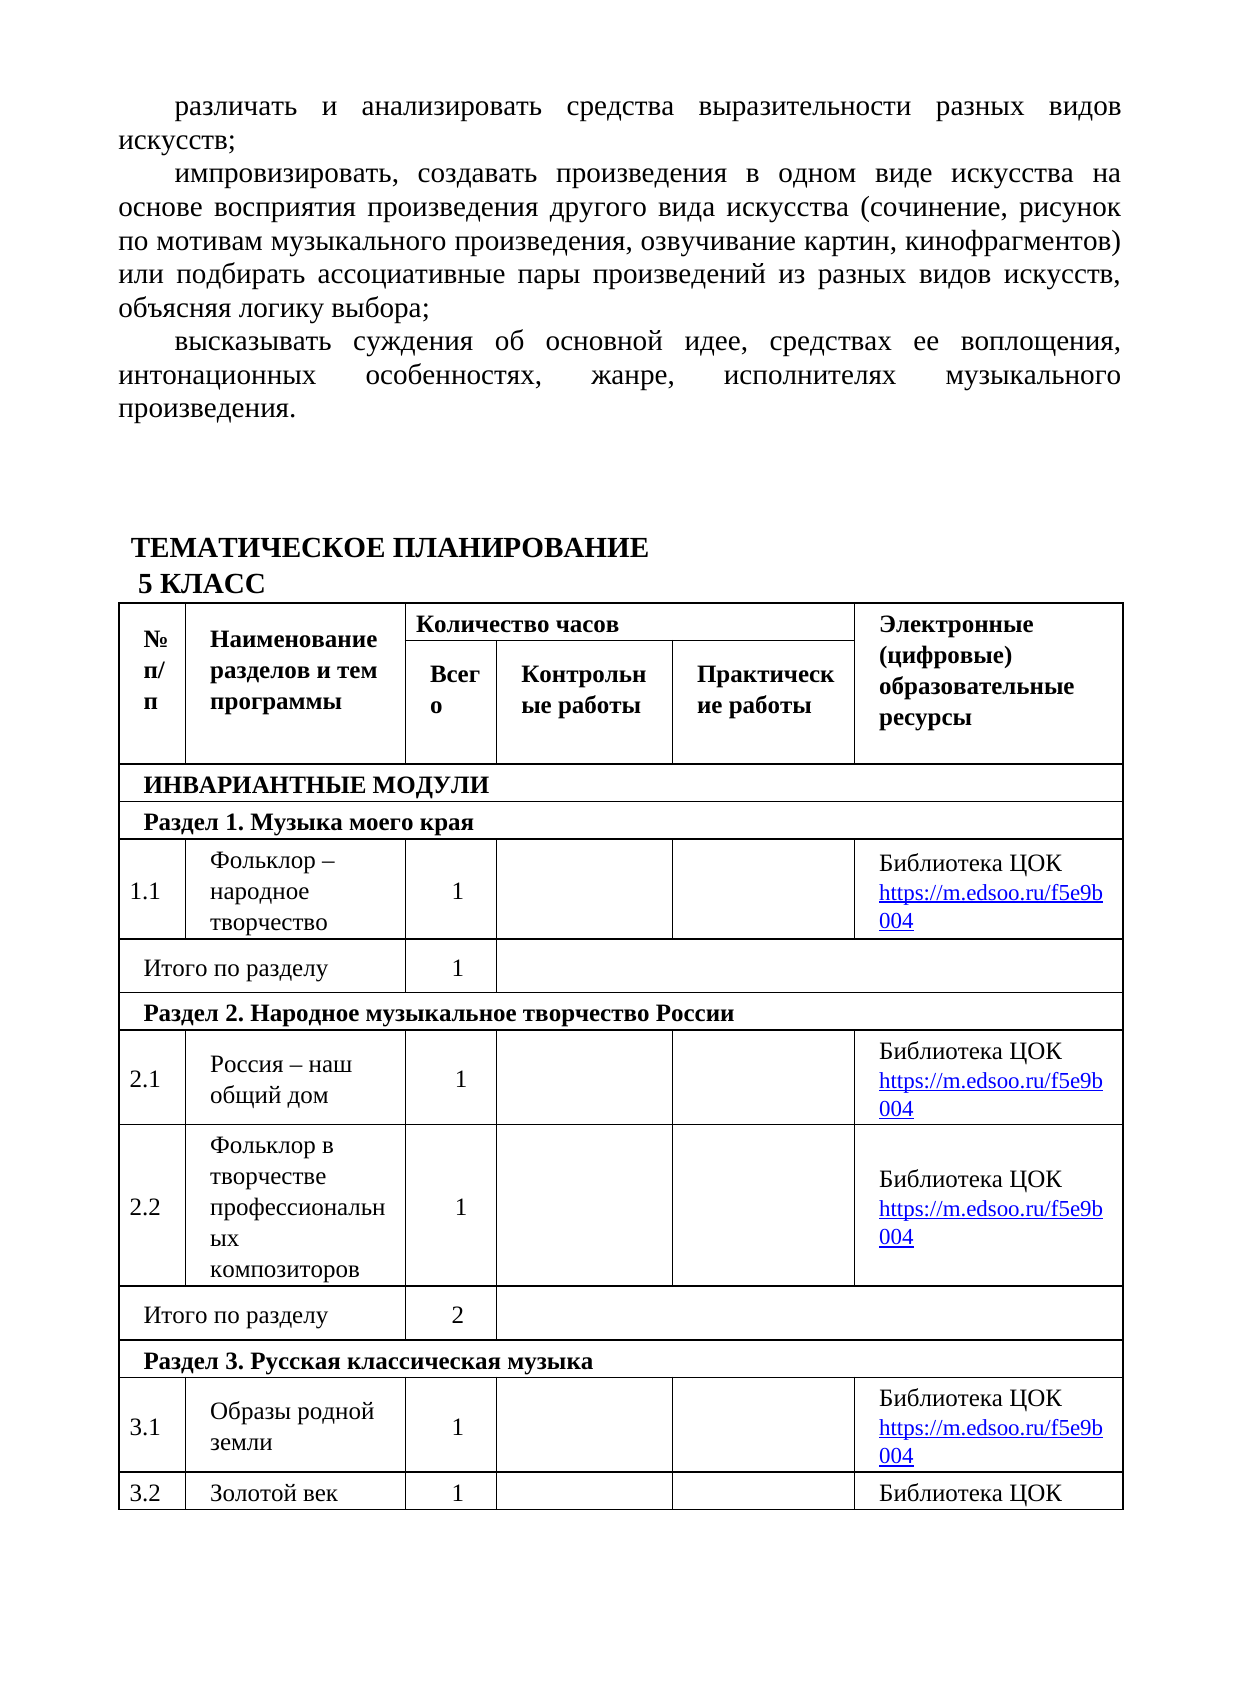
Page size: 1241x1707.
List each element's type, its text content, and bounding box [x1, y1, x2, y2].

table_cell 1 [406, 940, 496, 992]
table_cell 1 [406, 1473, 496, 1509]
table_cell Фольклор – народное творчество [186, 840, 405, 938]
text различать и анализировать средства выразительности разных видов искусств; [118, 88, 1122, 156]
table_cell Образы родной земли [186, 1378, 405, 1471]
table_cell Итого по разделу [120, 940, 405, 992]
table_header № п/п [120, 604, 185, 763]
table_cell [186, 1473, 405, 1509]
table_cell Россия – наш общий дом [186, 1031, 405, 1124]
table_cell [497, 1287, 1122, 1339]
table_cell [497, 1473, 672, 1509]
table_cell [497, 1125, 672, 1285]
table_cell [497, 1031, 672, 1124]
table_cell Фольклор в творчестве профессиональных композиторов [186, 1125, 405, 1285]
text 5 КЛАСС [131, 566, 1122, 599]
table_cell Раздел 3. Русская классическая музыка [120, 1341, 1122, 1377]
table_cell 1.1 [120, 840, 185, 938]
table_cell [497, 1378, 672, 1471]
table_cell Контрольные работы [497, 641, 672, 763]
table_cell [673, 1031, 854, 1124]
table_cell [497, 840, 672, 938]
table_cell Итого по разделу [120, 1287, 405, 1339]
table_cell Всего [406, 641, 496, 763]
table_cell 1 [406, 1031, 496, 1124]
table_cell 2.2 [120, 1125, 185, 1285]
table_cell Библиотека ЦОК https://m.edsoo.ru/f5e9b004 [855, 1031, 1122, 1124]
table_cell 3.1 [120, 1378, 185, 1471]
table_cell [673, 1125, 854, 1285]
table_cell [855, 1378, 1122, 1471]
table_cell 2.1 [120, 1031, 185, 1124]
table_cell Библиотека ЦОК https://m.edsoo.ru/f5e9b004 [855, 1125, 1122, 1285]
text ТЕМАТИЧЕСКОЕ ПЛАНИРОВАНИЕ [131, 530, 1122, 563]
table_cell [673, 1378, 854, 1471]
table_cell [673, 1473, 854, 1509]
table_cell 3.2 [120, 1473, 185, 1509]
table_cell 1 [406, 1378, 496, 1471]
table_header Количество часов [406, 604, 854, 640]
table_cell Практические работы [673, 641, 854, 763]
text высказывать суждения об основной идее, средствах ее воплощения, интонационных особенностях, жанре, исполнителях музыкального произведения. [118, 323, 1122, 424]
table_cell Раздел 2. Народное музыкальное творчество России [120, 993, 1122, 1029]
table_cell 2 [406, 1287, 496, 1339]
table_cell 1 [406, 1125, 496, 1285]
table_cell [497, 940, 1122, 992]
table_cell 1 [406, 840, 496, 938]
table_cell Раздел 1. Музыка моего края [120, 802, 1122, 838]
table_cell Библиотека ЦОК https://m.edsoo.ru/f5e9b004 [855, 840, 1122, 938]
table_header Наименование разделов и тем программы [186, 604, 405, 763]
table_cell [673, 840, 854, 938]
table_cell ИНВАРИАНТНЫЕ МОДУЛИ [120, 765, 1122, 801]
text импровизировать, создавать произведения в одном виде искусства на основе восприятия произведения другого вида искусства (сочинение, рисунок по мотивам музыкального произведения, озвучивание картин, кинофрагментов) или подбирать ассоциативные пары произведений из разных видов искусств, объясняя логику выбора; [118, 156, 1122, 323]
table_header Электронные (цифровые) образовательные ресурсы [855, 604, 1122, 763]
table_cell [855, 1473, 1122, 1509]
